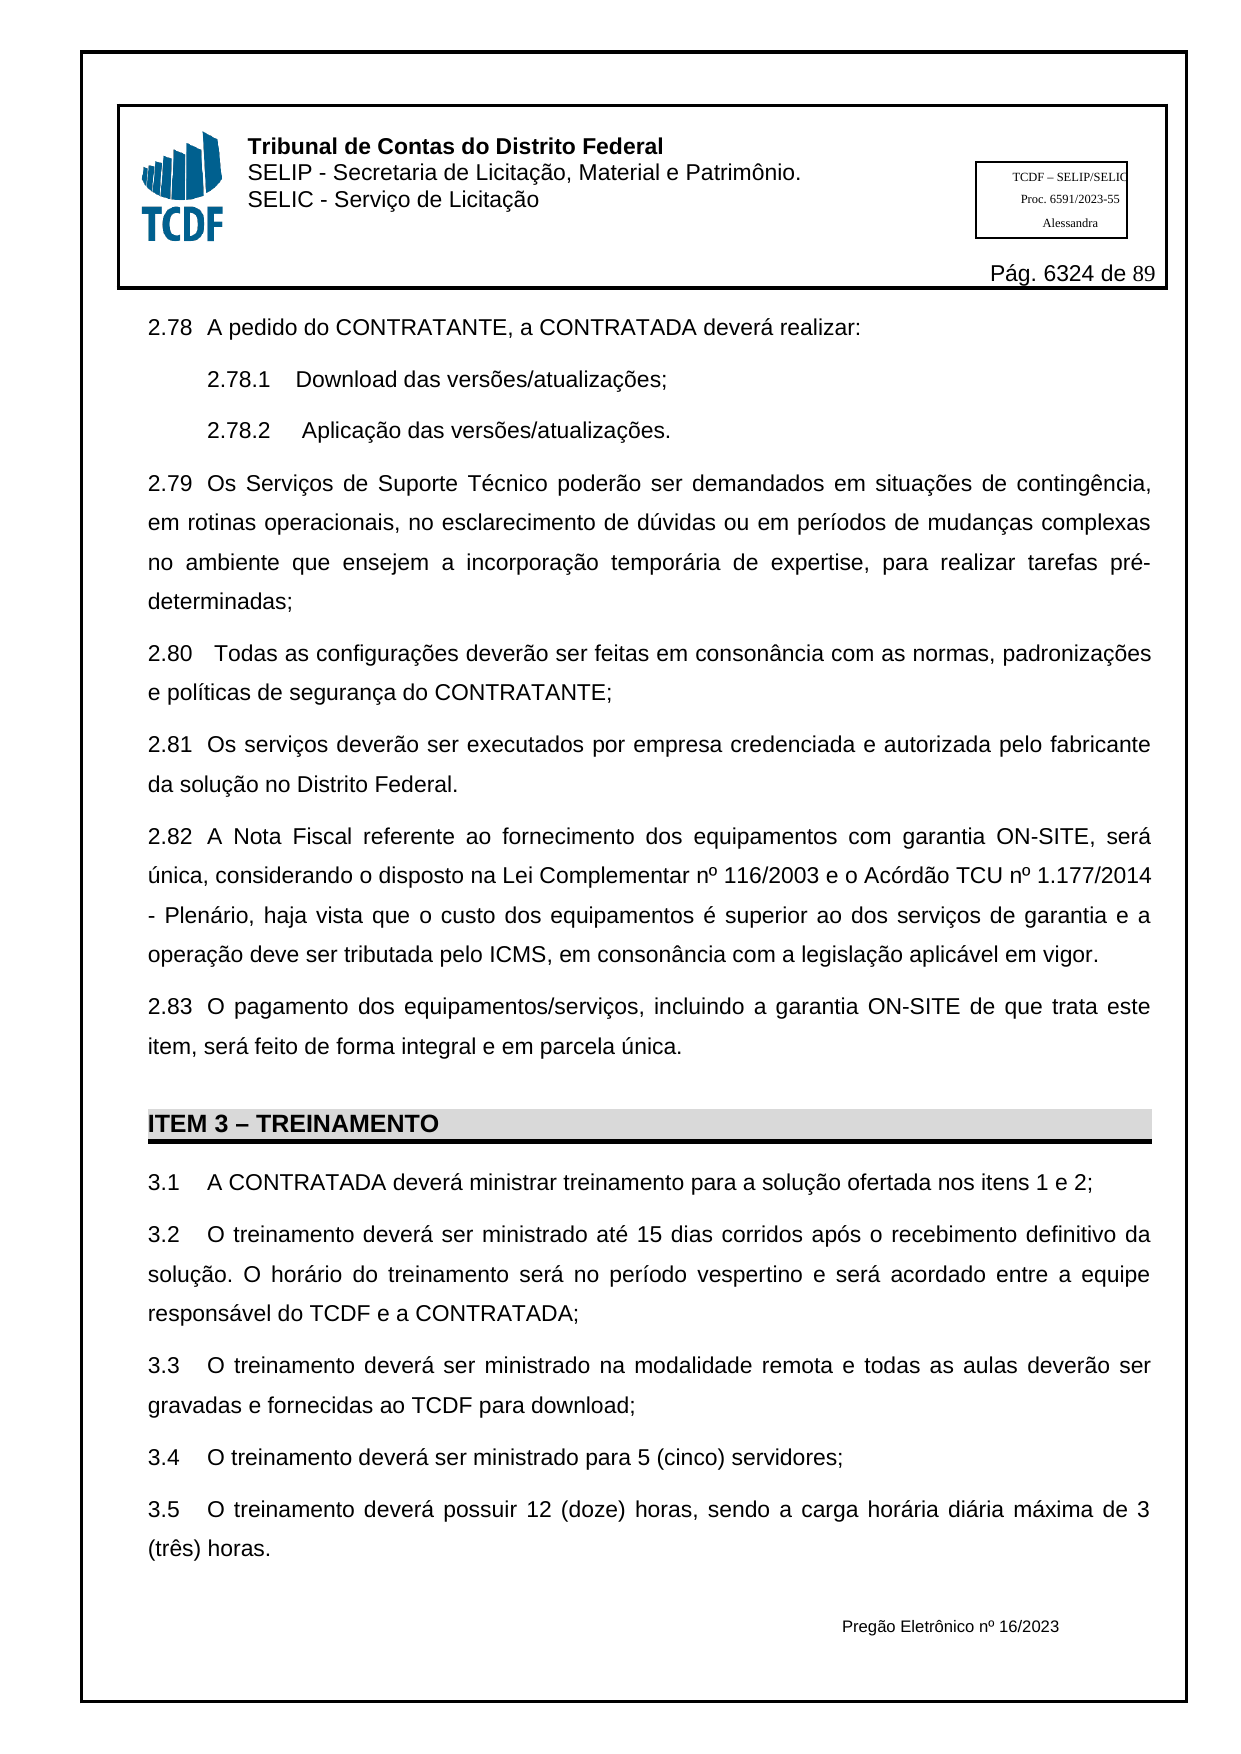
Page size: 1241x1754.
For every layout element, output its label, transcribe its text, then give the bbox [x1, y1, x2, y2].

list Download das versões/atualizações; [207, 366, 1152, 392]
picture [127, 129, 237, 244]
list A CONTRATADA deverá ministrar treinamento para a solução ofertada nos itens 1 e 2; [148, 1169, 1152, 1196]
list O treinamento deverá ser ministrado até 15 dias corridos após o recebimento definitivo da solução. O horário do treinamento será no período vespertino e será acordado entre a equipe responsável do TCDF e a CONTRATADA; [148, 1221, 1152, 1326]
text ITEM 3 – TREINAMENTO [148, 1109, 1152, 1139]
list Todas as configurações deverão ser feitas em consonância com as normas, padronizações e políticas de segurança do CONTRATANTE; [148, 640, 1152, 706]
list O treinamento deverá possuir 12 (doze) horas, sendo a carga horária diária máxima de 3 (três) horas. [148, 1496, 1152, 1561]
list A Nota Fiscal referente ao fornecimento dos equipamentos com garantia ON-SITE, será única, considerando o disposto na Lei Complementar nº 116/2003 e o Acórdão TCU nº 1.177/2014 - Plenário, haja vista que o custo dos equipamentos é superior ao dos serviços de garantia e a operação deve ser tributada pelo ICMS, em consonância com a legislação aplicável em vigor. [148, 823, 1152, 968]
list Aplicação das versões/atualizações. [207, 417, 1152, 444]
list Os serviços deverão ser executados por empresa credenciada e autorizada pelo fabricante da solução no Distrito Federal. [148, 731, 1152, 797]
list Os Serviços de Suporte Técnico poderão ser demandados em situações de contingência, em rotinas operacionais, no esclarecimento de dúvidas ou em períodos de mudanças complexas no ambiente que ensejem a incorporação temporária de expertise, para realizar tarefas pré-determinadas; [148, 469, 1152, 614]
list O treinamento deverá ser ministrado na modalidade remota e todas as aulas deverão ser gravadas e fornecidas ao TCDF para download; [148, 1352, 1152, 1418]
list O pagamento dos equipamentos/serviços, incluindo a garantia ON-SITE de que trata este item, será feito de forma integral e em parcela única. [148, 993, 1152, 1059]
list A pedido do CONTRATANTE, a CONTRATADA deverá realizar: [148, 313, 1152, 340]
list O treinamento deverá ser ministrado para 5 (cinco) servidores; [148, 1443, 1152, 1470]
